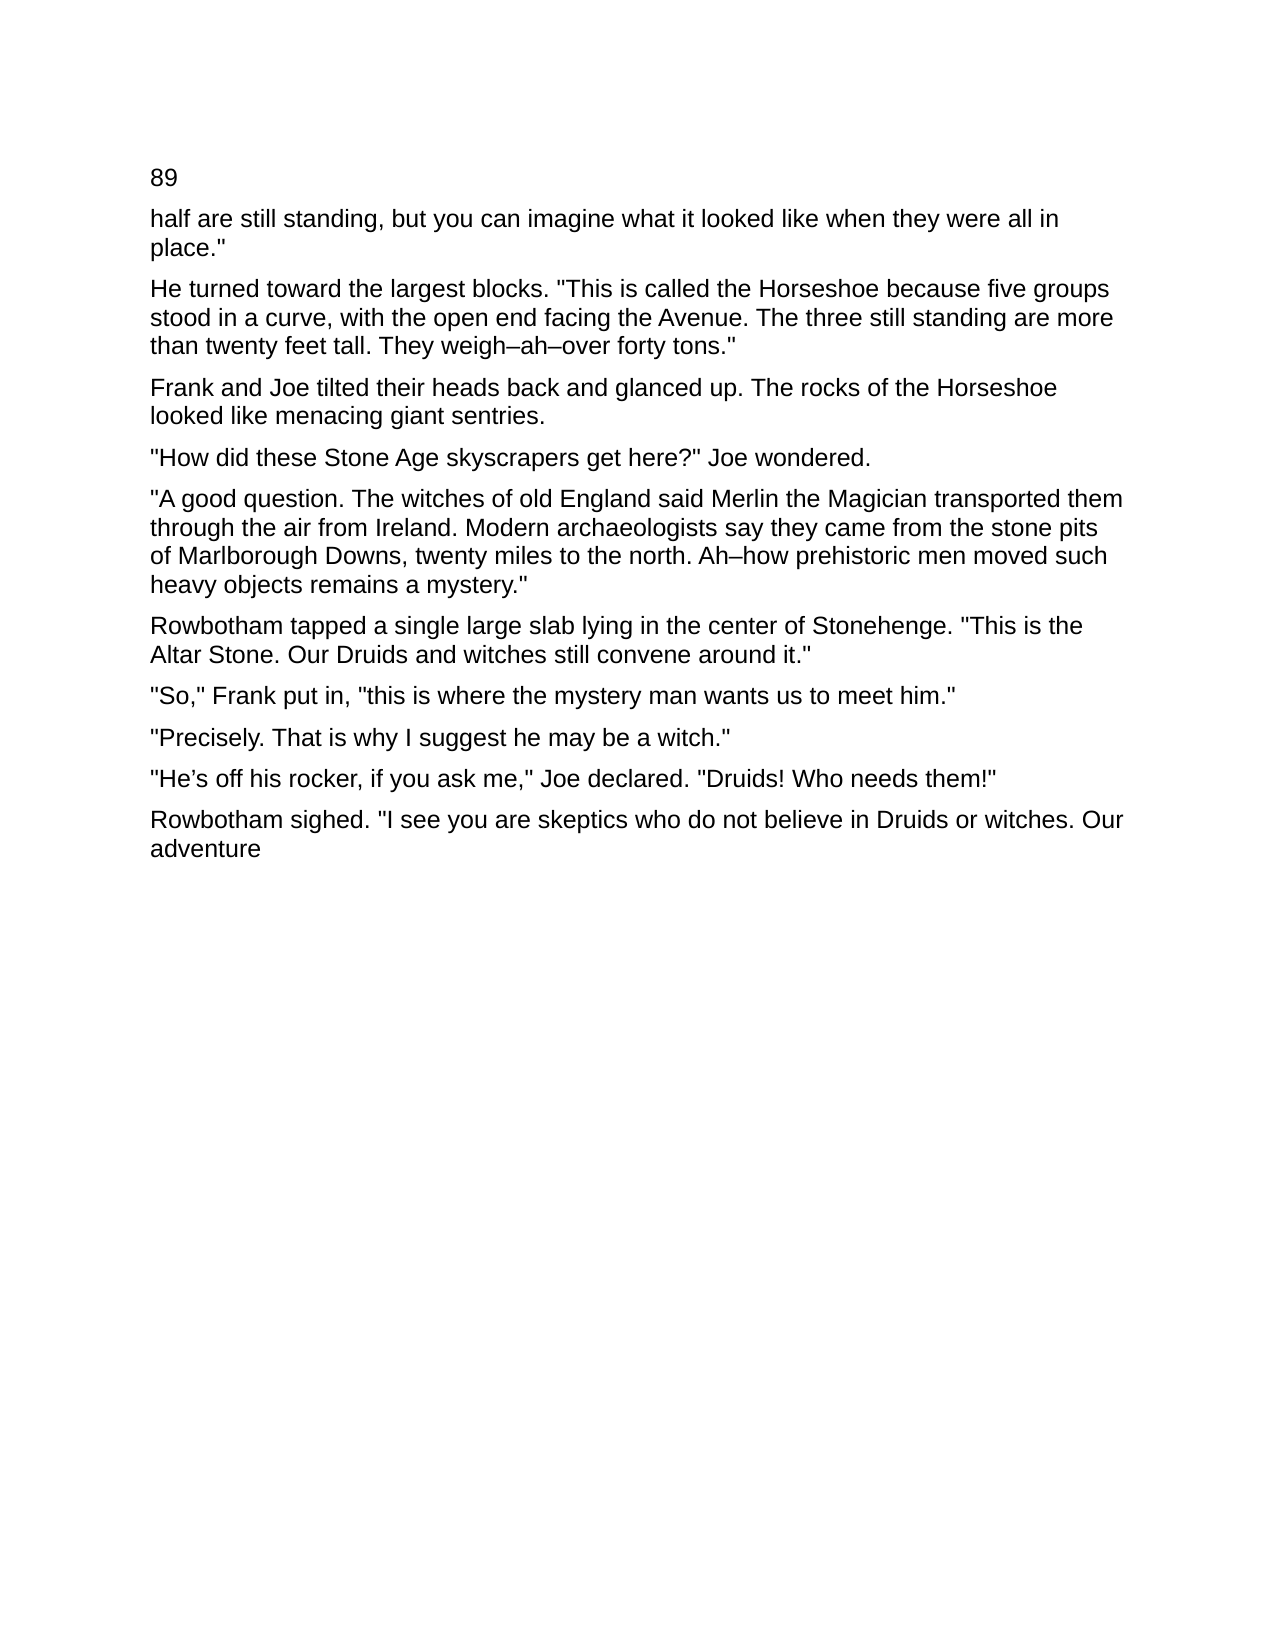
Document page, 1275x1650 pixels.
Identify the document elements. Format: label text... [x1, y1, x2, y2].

text Frank and Joe tilted their heads back and glanced up. The rocks of the Horseshoe looked like menacing giant sentries. [150, 372, 1125, 430]
text "How did these Stone Age skyscrapers get here?" Joe wondered. [150, 442, 1125, 471]
text "He’s off his rocker, if you ask me," Joe declared. "Druids! Who needs them!" [150, 764, 1125, 792]
text 89 [150, 162, 1125, 191]
text He turned toward the largest blocks. "This is called the Horseshoe because five groups stood in a curve, with the open end facing the Avenue. The three still standing are more than twenty feet tall. They weigh–ah–over forty tons." [150, 274, 1125, 360]
text "So," Frank put in, "this is where the mystery man wants us to meet him." [150, 681, 1125, 710]
text Rowbotham tapped a single large slab lying in the center of Stonehenge. "This is the Altar Stone. Our Druids and witches still convene around it." [150, 611, 1125, 669]
text "Precisely. That is why I suggest he may be a witch." [150, 722, 1125, 751]
text half are still standing, but you can imagine what it looked like when they were all in place." [150, 204, 1125, 261]
text "A good question. The witches of old England said Merlin the Magician transported them through the air from Ireland. Modern archaeologists say they came from the stone pits of Marlborough Downs, twenty miles to the north. Ah–how prehistoric men moved such heavy objects remains a mystery." [150, 484, 1125, 599]
text Rowbotham sighed. "I see you are skeptics who do not believe in Druids or witches. Our adventure [150, 805, 1125, 862]
